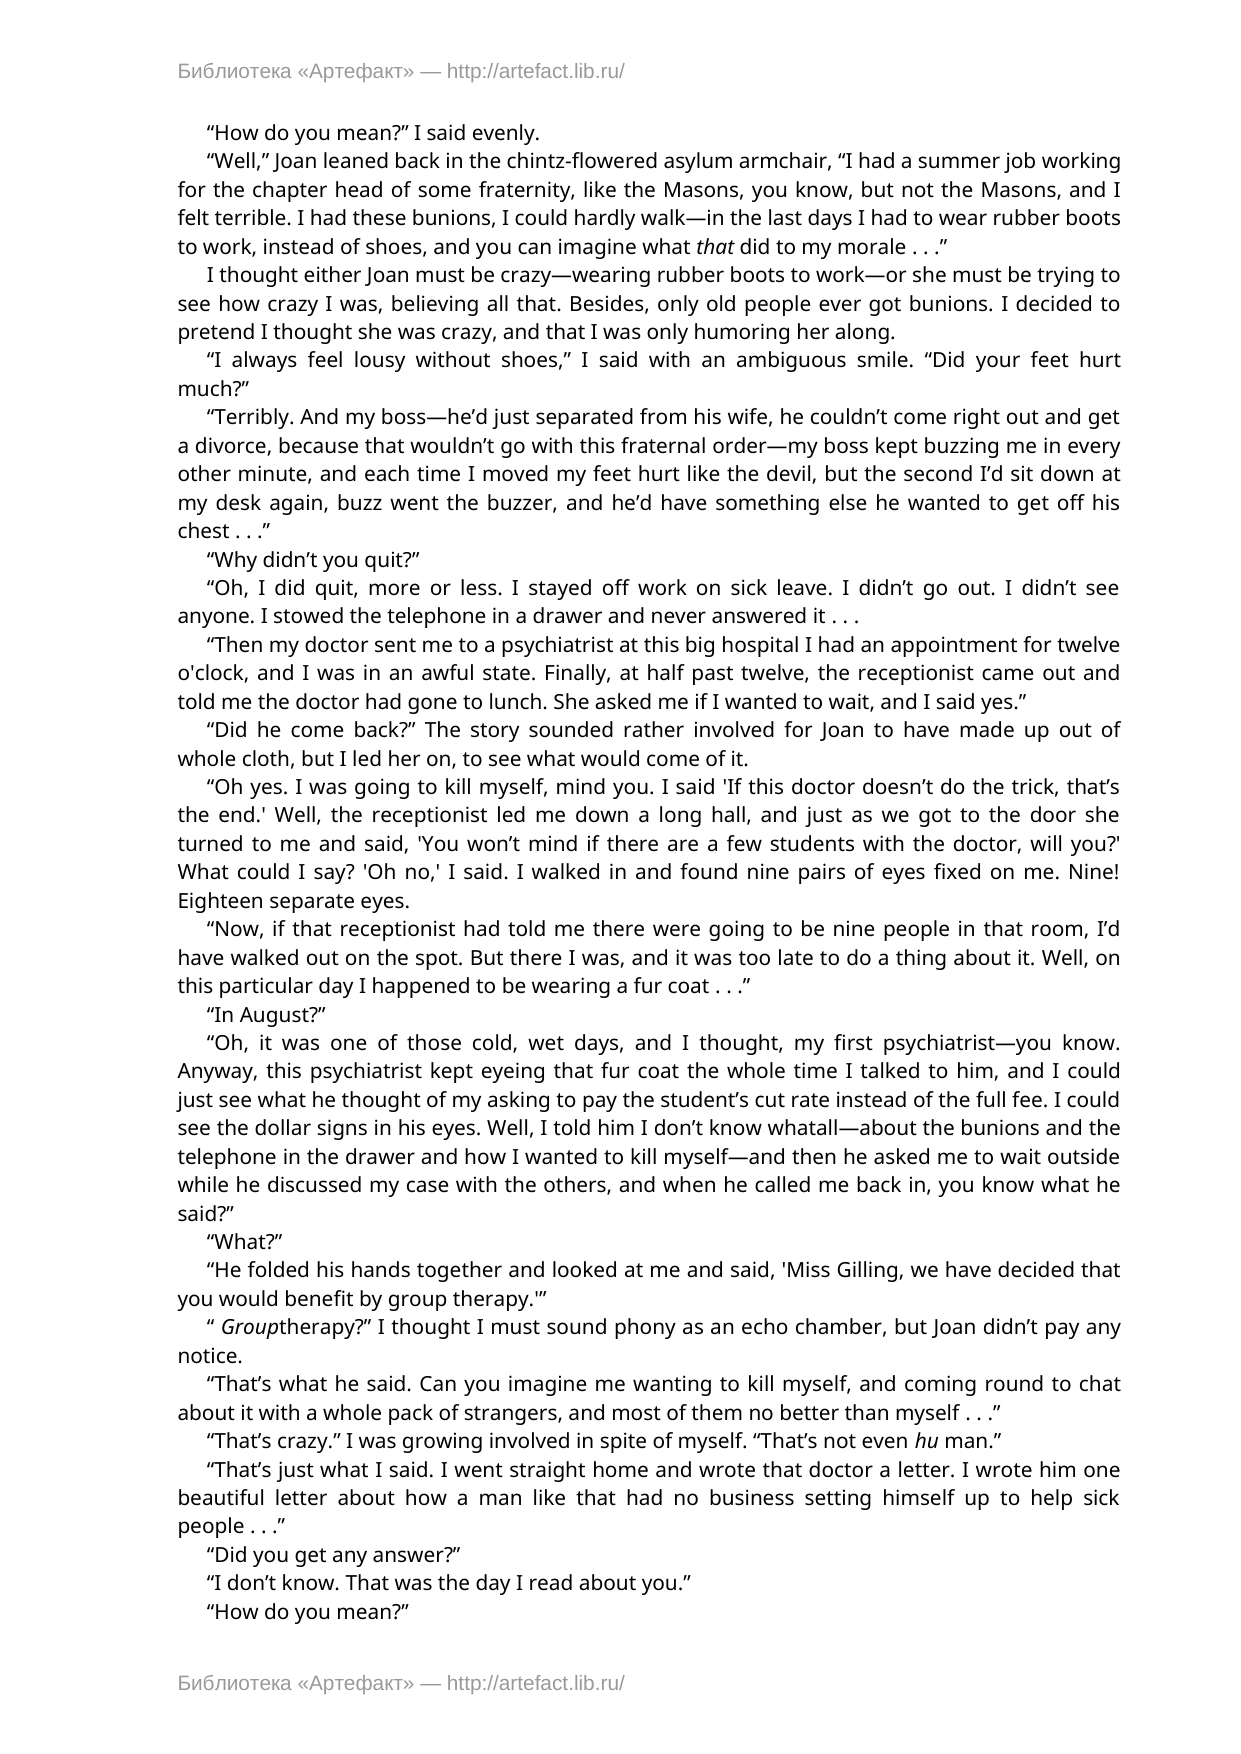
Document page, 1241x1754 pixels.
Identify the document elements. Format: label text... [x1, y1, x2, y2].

text “Oh, I did quit, more or less. I stayed off work on sick leave. I didn’t go out. I didn’t see anyone. I stowed the telephone in a drawer and never answered it . . . [177, 573, 1122, 630]
text “He folded his hands together and looked at me and said, 'Miss Gilling, we have decided that you would benefit by group therapy.'” [177, 1256, 1122, 1312]
text “Did he come back?” The story sounded rather involved for Joan to have made up out of whole cloth, but I led her on, to see what would come of it. [177, 715, 1122, 772]
text “Terribly. And my boss—he’d just separated from his wife, he couldn’t come right out and get a divorce, because that wouldn’t go with this fraternal order—my boss kept buzzing me in every other minute, and each time I moved my feet hurt like the devil, but the second I’d sit down at my desk again, buzz went the buzzer, and he’d have something else he wanted to get off his chest . . .” [177, 402, 1122, 545]
text “Did you get any answer?” [177, 1540, 1122, 1568]
text “That’s what he said. Can you imagine me wanting to kill myself, and coming round to chat about it with a whole pack of strangers, and most of them no better than myself . . .” [177, 1369, 1122, 1426]
text “Now, if that receptionist had told me there were going to be nine people in that room, I’d have walked out on the spot. But there I was, and it was too late to do a thing about it. Well, on this particular day I happened to be wearing a fur coat . . .” [177, 914, 1122, 1000]
text “ Grouptherapy?” I thought I must sound phony as an echo chamber, but Joan didn’t pay any notice. [177, 1312, 1122, 1369]
text “What?” [177, 1227, 1122, 1256]
text “How do you mean?” I said evenly. [177, 118, 1122, 147]
text “Then my doctor sent me to a psychiatrist at this big hospital I had an appointment for twelve o'clock, and I was in an awful state. Finally, at half past twelve, the receptionist came out and told me the doctor had gone to lunch. She asked me if I wanted to wait, and I said yes.” [177, 630, 1122, 715]
text I thought either Joan must be crazy—wearing rubber boots to work—or she must be trying to see how crazy I was, believing all that. Besides, only old people ever got bunions. I decided to pretend I thought she was crazy, and that I was only humoring her along. [177, 260, 1122, 346]
text “That’s just what I said. I went straight home and wrote that doctor a letter. I wrote him one beautiful letter about how a man like that had no business setting himself up to help sick people . . .” [177, 1455, 1122, 1540]
text “How do you mean?” [177, 1597, 1122, 1625]
text “Why didn’t you quit?” [177, 545, 1122, 573]
text “That’s crazy.” I was growing involved in spite of myself. “That’s not even hu man.” [177, 1426, 1122, 1455]
text “Oh, it was one of those cold, wet days, and I thought, my first psychiatrist—you know. Anyway, this psychiatrist kept eyeing that fur coat the whole time I talked to him, and I could just see what he thought of my asking to pay the student’s cut rate instead of the full fee. I could see the dollar signs in his eyes. Well, I told him I don’t know whatall—about the bunions and the telephone in the drawer and how I wanted to kill myself—and then he asked me to wait outside while he discussed my case with the others, and when he called me back in, you know what he said?” [177, 1028, 1122, 1227]
text “I always feel lousy without shoes,” I said with an ambiguous smile. “Did your feet hurt much?” [177, 346, 1122, 402]
text “Well,” Joan leaned back in the chintz-flowered asylum armchair, “I had a summer job working for the chapter head of some fraternity, like the Masons, you know, but not the Masons, and I felt terrible. I had these bunions, I could hardly walk—in the last days I had to wear rubber boots to work, instead of shoes, and you can imagine what that did to my morale . . .” [177, 147, 1122, 260]
text “I don’t know. That was the day I read about you.” [177, 1568, 1122, 1597]
text “Oh yes. I was going to kill myself, mind you. I said 'If this doctor doesn’t do the trick, that’s the end.' Well, the receptionist led me down a long hall, and just as we got to the door she turned to me and said, 'You won’t mind if there are a few students with the doctor, will you?' What could I say? 'Oh no,' I said. I walked in and found nine pairs of eyes fixed on me. Nine! Eighteen separate eyes. [177, 772, 1122, 914]
text “In August?” [177, 1000, 1122, 1028]
